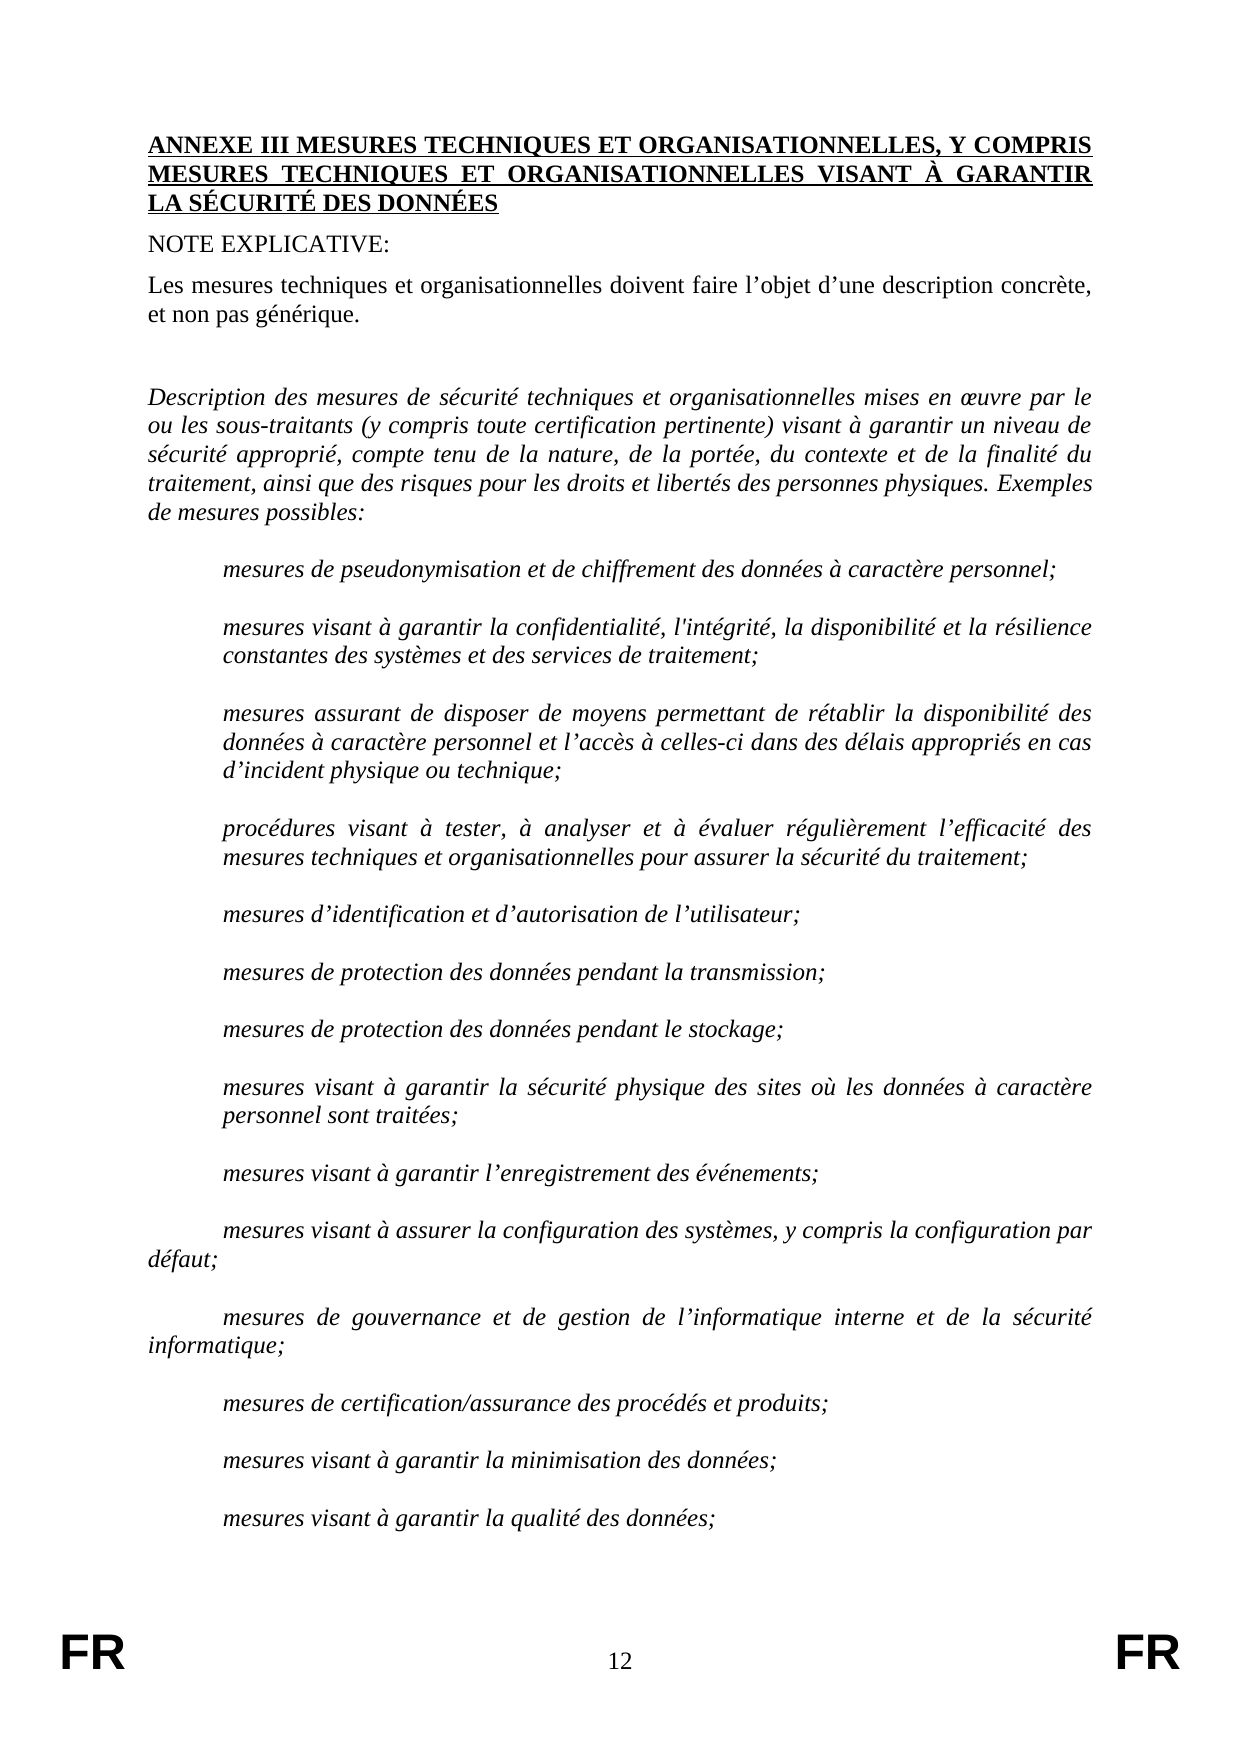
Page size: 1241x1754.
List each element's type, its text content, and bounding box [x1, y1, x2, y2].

text mesures visant à garantir la qualité des données; [148, 1503, 1093, 1532]
text mesures d’identification et d’autorisation de l’utilisateur; [148, 899, 1093, 928]
text mesures visant à garantir la sécurité physique des sites où les données à caractère personnel sont traitées; [223, 1072, 1093, 1129]
text mesures de pseudonymisation et de chiffrement des données à caractère personnel; [148, 554, 1093, 583]
text ANNEXE III MESURES TECHNIQUES ET ORGANISATIONNELLES, Y COMPRIS MESURES TECHNIQUES ET ORGANISATIONNELLES VISANT À GARANTIR LA SÉCURITÉ DES DONNÉES [148, 186, 1093, 217]
text mesures de protection des données pendant le stockage; [148, 1014, 1093, 1043]
text mesures visant à garantir l’enregistrement des événements; [148, 1158, 1093, 1187]
text mesures de gouvernance et de gestion de l’informatique interne et de la sécurité informatique; [148, 1302, 1093, 1359]
text mesures visant à garantir la confidentialité, l'intégrité, la disponibilité et la résilience constantes des systèmes et des services de traitement; [223, 612, 1093, 669]
text NOTE EXPLICATIVE: [148, 229, 1093, 258]
text Description des mesures de sécurité techniques et organisationnelles mises en œuvre par le ou les sous-traitants (y compris toute certification pertinente) visant à garantir un niveau de sécurité approprié, compte tenu de la nature, de la portée, du contexte et de la finalité du traitement, ainsi que des risques pour les droits et libertés des personnes physiques. Exemples de mesures possibles: [148, 382, 1093, 526]
text mesures visant à garantir la minimisation des données; [148, 1446, 1093, 1474]
text mesures de certification/assurance des procédés et produits; [148, 1388, 1093, 1417]
text mesures de protection des données pendant la transmission; [148, 957, 1093, 986]
text Les mesures techniques et organisationnelles doivent faire l’objet d’une description concrète, et non pas générique. [148, 271, 1093, 328]
text ANNEXE III MESURES TECHNIQUES ET ORGANISATIONNELLES, Y COMPRIS MESURES TECHNIQUES ET ORGANISATIONNELLES VISANT À GARANTIR LA SÉCURITÉ DES DONNÉES [148, 157, 1093, 184]
text mesures assurant de disposer de moyens permettant de rétablir la disponibilité des données à caractère personnel et l’accès à celles-ci dans des délais appropriés en cas d’incident physique ou technique; [223, 698, 1093, 784]
text ANNEXE III MESURES TECHNIQUES ET ORGANISATIONNELLES, Y COMPRIS MESURES TECHNIQUES ET ORGANISATIONNELLES VISANT À GARANTIR LA SÉCURITÉ DES DONNÉES [148, 131, 1093, 156]
text mesures visant à assurer la configuration des systèmes, y compris la configuration par défaut; [148, 1216, 1093, 1273]
text procédures visant à tester, à analyser et à évaluer régulièrement l’efficacité des mesures techniques et organisationnelles pour assurer la sécurité du traitement; [223, 813, 1093, 871]
